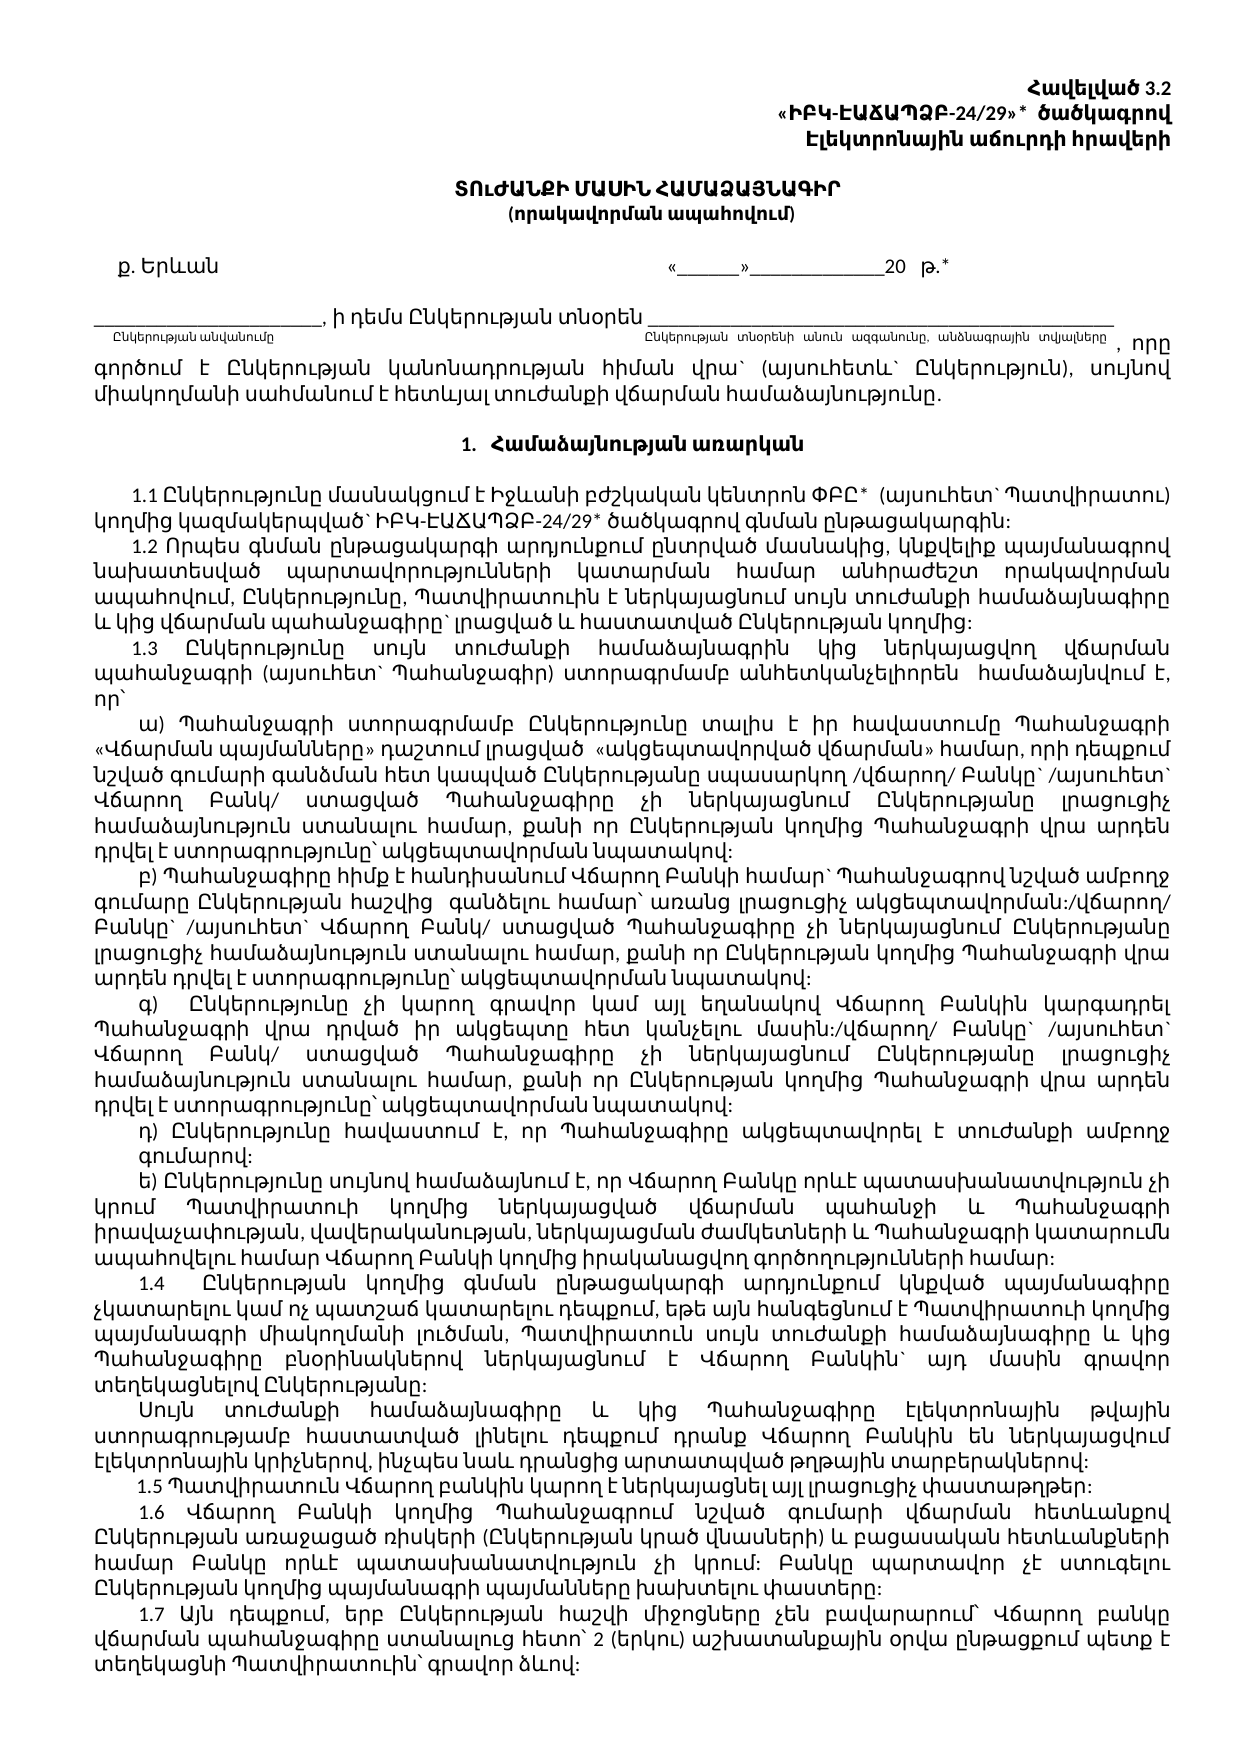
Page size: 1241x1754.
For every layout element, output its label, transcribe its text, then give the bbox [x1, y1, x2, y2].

text բ) Պահանջագիրը հիմք է հանդիսանում Վճարող Բանկի համար` Պահանջագրով նշված ամբողջ գումարը Ընկերության հաշվից գանձելու համար՝ առանց լրացուցիչ ակցեպտավորման:/վճարող/ Բանկը` /այսուհետ` Վճարող Բանկ/ ստացված Պահանջագիրը չի ներկայացնում Ընկերությանը լրացուցիչ համաձայնություն ստանալու համար, քանի որ Ընկերության կողմից Պահանջագրի վրա արդեն դրվել է ստորագրությունը՝ ակցեպտավորման նպատակով: [94, 864, 1171, 991]
text «ԻԲԿ-ԷԱՃԱՊՁԲ-24/29»* ծածկագրով [94, 100, 1171, 126]
text 1.7 Այն դեպքում, երբ Ընկերության հաշվի միջոցները չեն բավարարում՝ Վճարող բանկը վճարման պահանջագիրը ստանալուց հետո՝ 2 (երկու) աշխատանքային օրվա ընթացքում պետք է տեղեկացնի Պատվիրատուին՝ գրավոր ձևով: [94, 1601, 1171, 1677]
text դ) Ընկերությունը հավաստում է, որ Պահանջագիրը ակցեպտավորել է տուժանքի ամբողջ գումարով: [138, 1118, 1171, 1169]
text 1.1 Ընկերությունը մասնակցում է Իջևանի բժշկական կենտրոն ՓԲԸ* (այսուհետ` Պատվիրատու) կողմից կազմակերպված` ԻԲԿ-ԷԱՃԱՊՁԲ-24/29* ծածկագրով գնման ընթացակարգին: [94, 482, 1171, 533]
text ՏՈւԺԱՆՔԻ ՄԱՍԻՆ ՀԱՄԱՁԱՅՆԱԳԻՐ [94, 177, 1171, 202]
text 1.2 Որպես գնման ընթացակարգի արդյունքում ընտրված մասնակից, կնքվելիք պայմանագրով նախատեսված պարտավորությունների կատարման համար անհրաժեշտ որակավորման ապահովում, Ընկերությունը, Պատվիրատուին է ներկայացնում սույն տուժանքի համաձայնագիրը և կից վճարման պահանջագիրը` լրացված և հաստատված Ընկերության կողմից: [94, 533, 1171, 635]
text ______________________, ի դեմս Ընկերության տնօրեն _____________________________________________ [94, 304, 1171, 330]
text Ընկերության անվանումը Ընկերության տնօրենի անուն ազգանունը, անձնագրային տվյալները , որը գործում է Ընկերության կանոնադրության հիման վրա` (այսուհետև` Ընկերություն), սույնով միակողմանի սահմանում է հետևյալ տուժանքի վճարման համաձայնությունը. [94, 330, 1171, 406]
text ա) Պահանջագրի ստորագրմամբ Ընկերությունը տալիս է իր հավաստումը Պահանջագրի «Վճարման պայմանները» դաշտում լրացված «ակցեպտավորված վճարման» համար, որի դեպքում նշված գումարի գանձման հետ կապված Ընկերությանը սպասարկող /վճարող/ Բանկը` /այսուհետ` Վճարող Բանկ/ ստացված Պահանջագիրը չի ներկայացնում Ընկերությանը լրացուցիչ համաձայնություն ստանալու համար, քանի որ Ընկերության կողմից Պահանջագրի վրա արդեն դրվել է ստորագրությունը՝ ակցեպտավորման նպատակով: [94, 711, 1171, 864]
text Էլեկտրոնային աճուրդի հրավերի [94, 126, 1171, 151]
text Սույն տուժանքի համաձայնագիրը և կից Պահանջագիրը էլեկտրոնային թվային ստորագրությամբ հաստատված լինելու դեպքում դրանք Վճարող Բանկին են ներկայացվում էլեկտրոնային կրիչներով, ինչպես նաև դրանցից արտատպված թղթային տարբերակներով: [94, 1397, 1171, 1474]
text ե) Ընկերությունը սույնով համաձայնում է, որ Վճարող Բանկը որևէ պատասխանատվություն չի կրում Պատվիրատուի կողմից ներկայացված վճարման պահանջի և Պահանջագրի իրավաչափության, վավերականության, ներկայացման ժամկետների և Պահանջագրի կատարումն ապահովելու համար Վճարող Բանկի կողմից իրականացվող գործողությունների համար: [94, 1169, 1171, 1270]
text ք. Երևան «______»_____________20 թ.* [94, 254, 1171, 279]
text 1.3 Ընկերությունը սույն տուժանքի համաձայնագրին կից ներկայացվող վճարման պահանջագրի (այսուհետ` Պահանջագիր) ստորագրմամբ անհետկանչելիորեն համաձայնվում է, որ՝ [94, 635, 1171, 711]
text 1.4 Ընկերության կողմից գնման ընթացակարգի արդյունքում կնքված պայմանագիրը չկատարելու կամ ոչ պատշաճ կատարելու դեպքում, եթե այն հանգեցնում է Պատվիրատուի կողմից պայմանագրի միակողմանի լուծման, Պատվիրատուն սույն տուժանքի համաձայնագիրը և կից Պահանջագիրը բնօրինակներով ներկայացնում է Վճարող Բանկին` այդ մասին գրավոր տեղեկացնելով Ընկերությանը: [94, 1270, 1171, 1397]
text (որակավորման ապահովում) [94, 202, 1171, 225]
text 1. Համաձայնության առարկան [94, 432, 1171, 457]
text 1.5 Պատվիրատուն Վճարող բանկին կարող է ներկայացնել այլ լրացուցիչ փաստաթղթեր: [94, 1474, 1171, 1499]
text Հավելված 3.2 [94, 75, 1171, 100]
text 1.6 Վճարող Բանկի կողմից Պահանջագրում նշված գումարի վճարման հետևանքով Ընկերության առաջացած ռիսկերի (Ընկերության կրած վնասների) և բացասական հետևանքների համար Բանկը որևէ պատասխանատվություն չի կրում: Բանկը պարտավոր չէ ստուգելու Ընկերության կողմից պայմանագրի պայմանները խախտելու փաստերը: [94, 1499, 1171, 1601]
text գ) Ընկերությունը չի կարող գրավոր կամ այլ եղանակով Վճարող Բանկին կարգադրել Պահանջագրի վրա դրված իր ակցեպտը հետ կանչելու մասին:/վճարող/ Բանկը` /այսուհետ` Վճարող Բանկ/ ստացված Պահանջագիրը չի ներկայացնում Ընկերությանը լրացուցիչ համաձայնություն ստանալու համար, քանի որ Ընկերության կողմից Պահանջագրի վրա արդեն դրվել է ստորագրությունը՝ ակցեպտավորման նպատակով: [94, 991, 1171, 1118]
